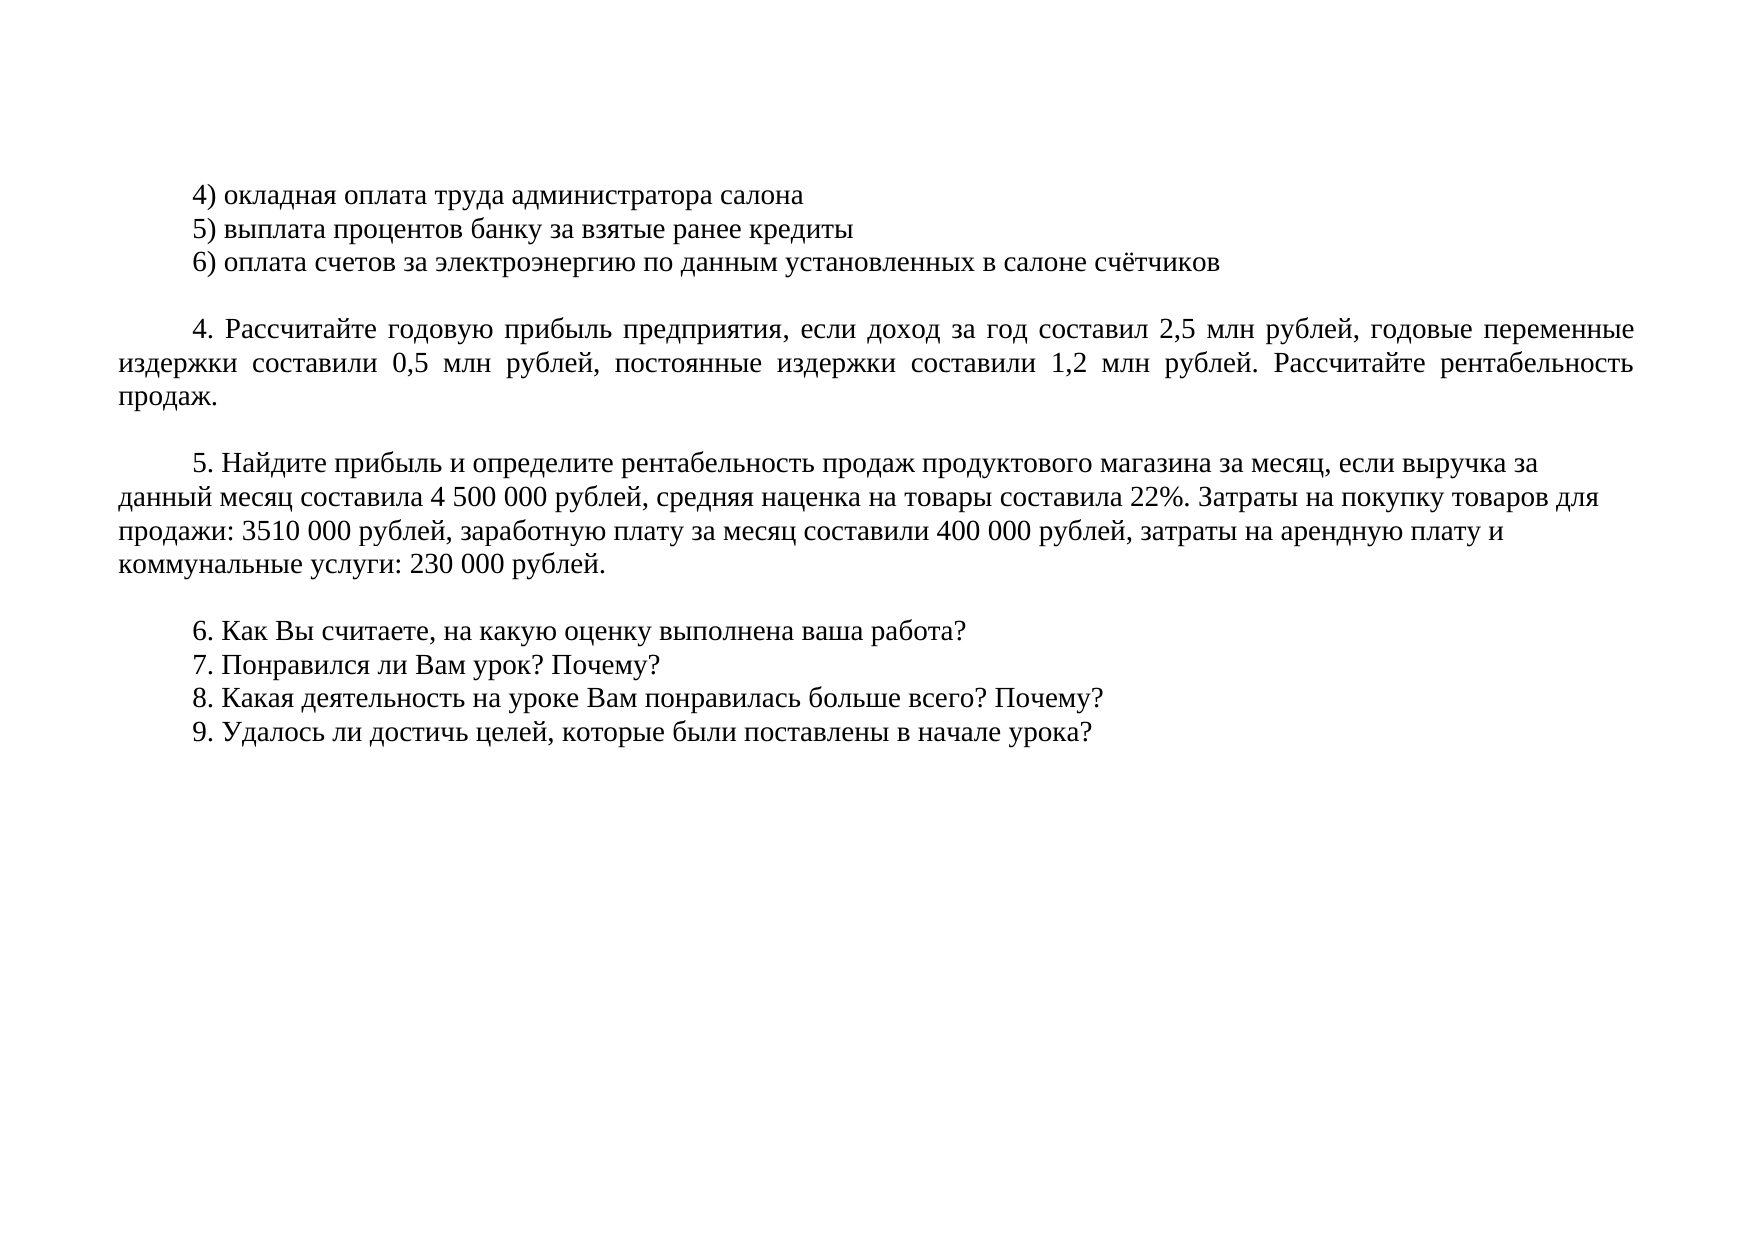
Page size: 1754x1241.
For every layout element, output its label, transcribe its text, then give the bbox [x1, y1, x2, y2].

text 7. Понравился ли Вам урок? Почему? [118, 647, 1636, 680]
text 8. Какая деятельность на уроке Вам понравилась больше всего? Почему? [118, 680, 1636, 714]
text 6. Как Вы считаете, на какую оценку выполнена ваша работа? [118, 613, 1636, 647]
text 5. Найдите прибыль и определите рентабельность продаж продуктового магазина за месяц, если выручка за данный месяц составила 4 500 000 рублей, средняя наценка на товары составила 22%. Затраты на покупку товаров для продажи: 3510 000 рублей, заработную плату за месяц составили 400 000 рублей, затраты на арендную плату и коммунальные услуги: 230 000 рублей. [606, 446, 1636, 580]
text 6) оплата счетов за электроэнергию по данным установленных в салоне счётчиков [118, 244, 1636, 278]
text 4. Рассчитайте годовую прибыль предприятия, если доход за год составил 2,5 млн рублей, годовые переменные издержки составили 0,5 млн рублей, постоянные издержки составили 1,2 млн рублей. Рассчитайте рентабельность продаж. [118, 378, 1636, 412]
text 9. Удалось ли достичь целей, которые были поставлены в начале урока? [118, 714, 1636, 747]
text 5) выплата процентов банку за взятые ранее кредиты [118, 211, 1636, 244]
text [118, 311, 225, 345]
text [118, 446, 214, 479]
text 4) окладная оплата труда администратора салона [118, 177, 1636, 211]
